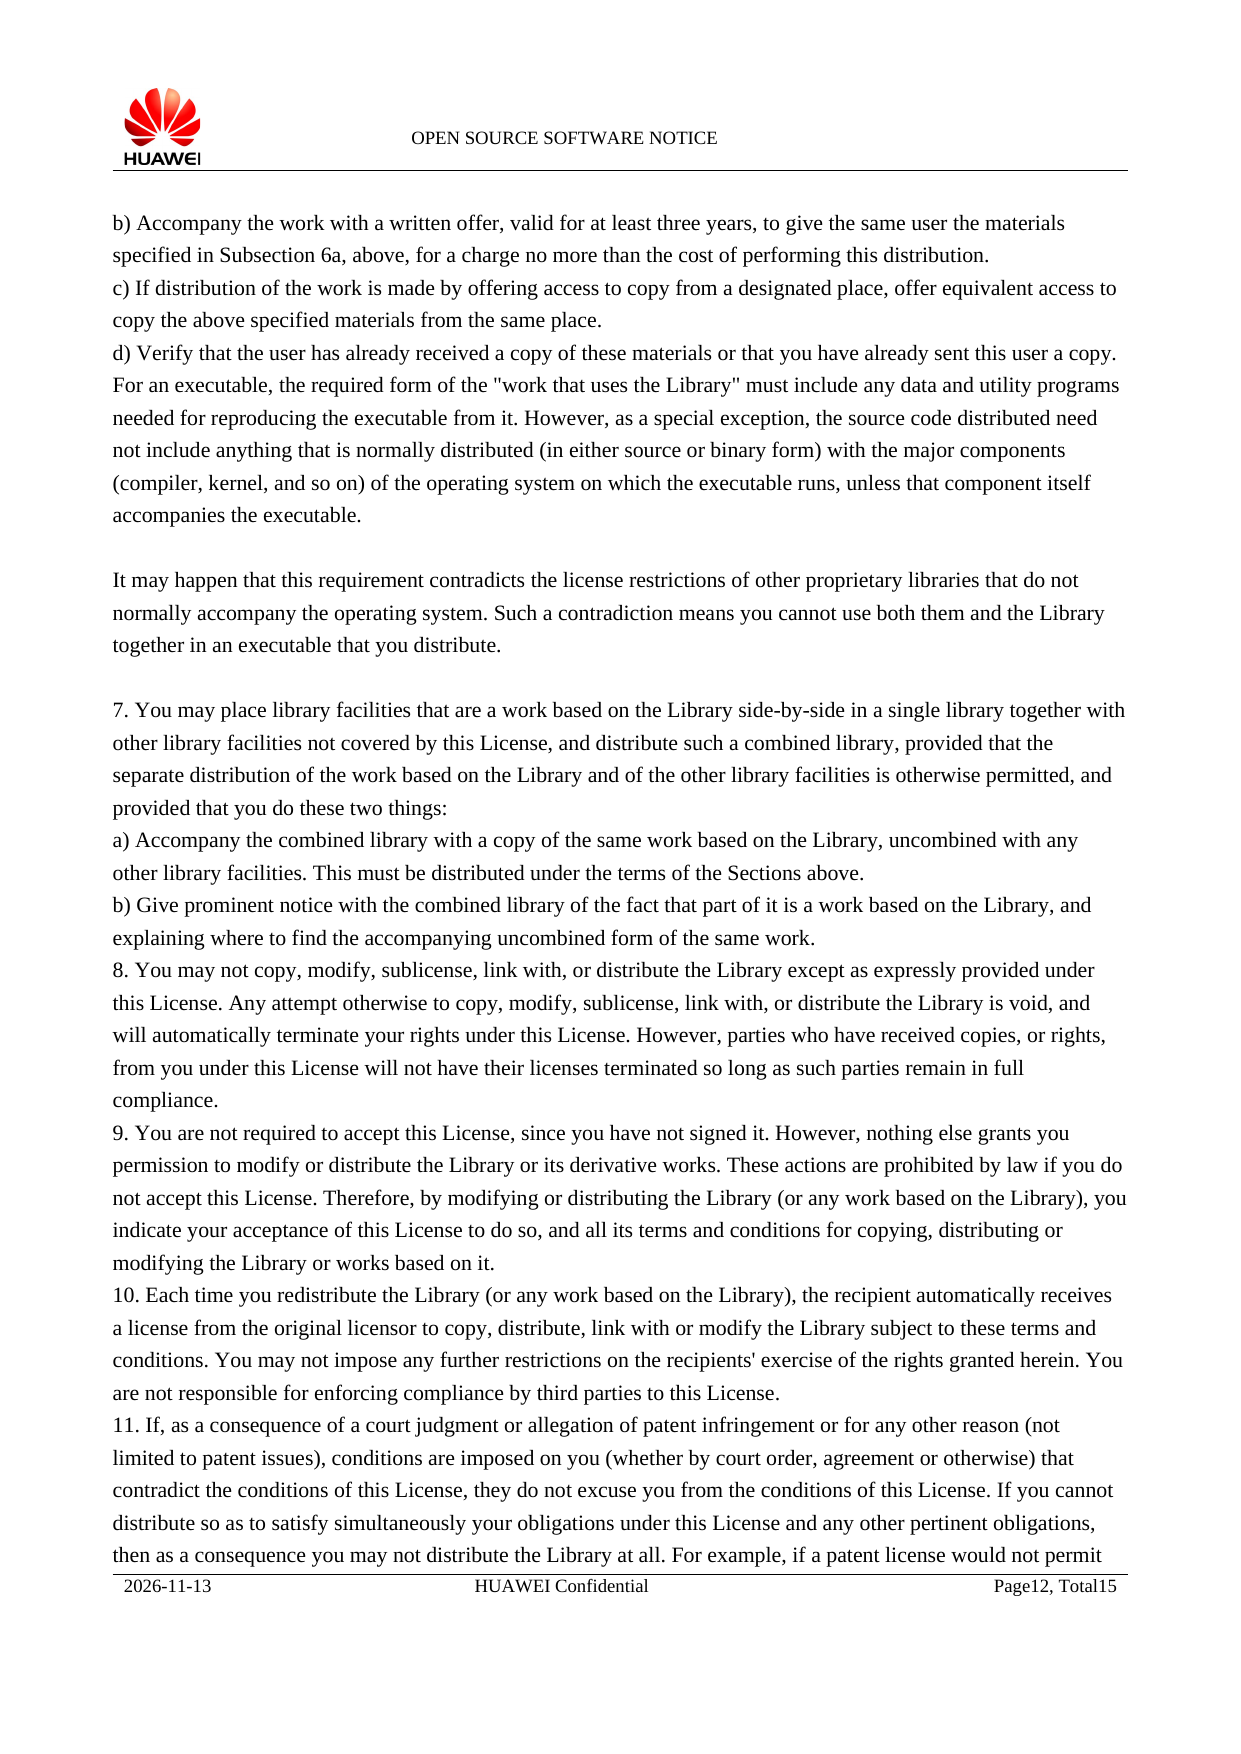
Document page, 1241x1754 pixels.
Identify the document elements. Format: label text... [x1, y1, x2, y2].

picture [124, 88, 201, 165]
